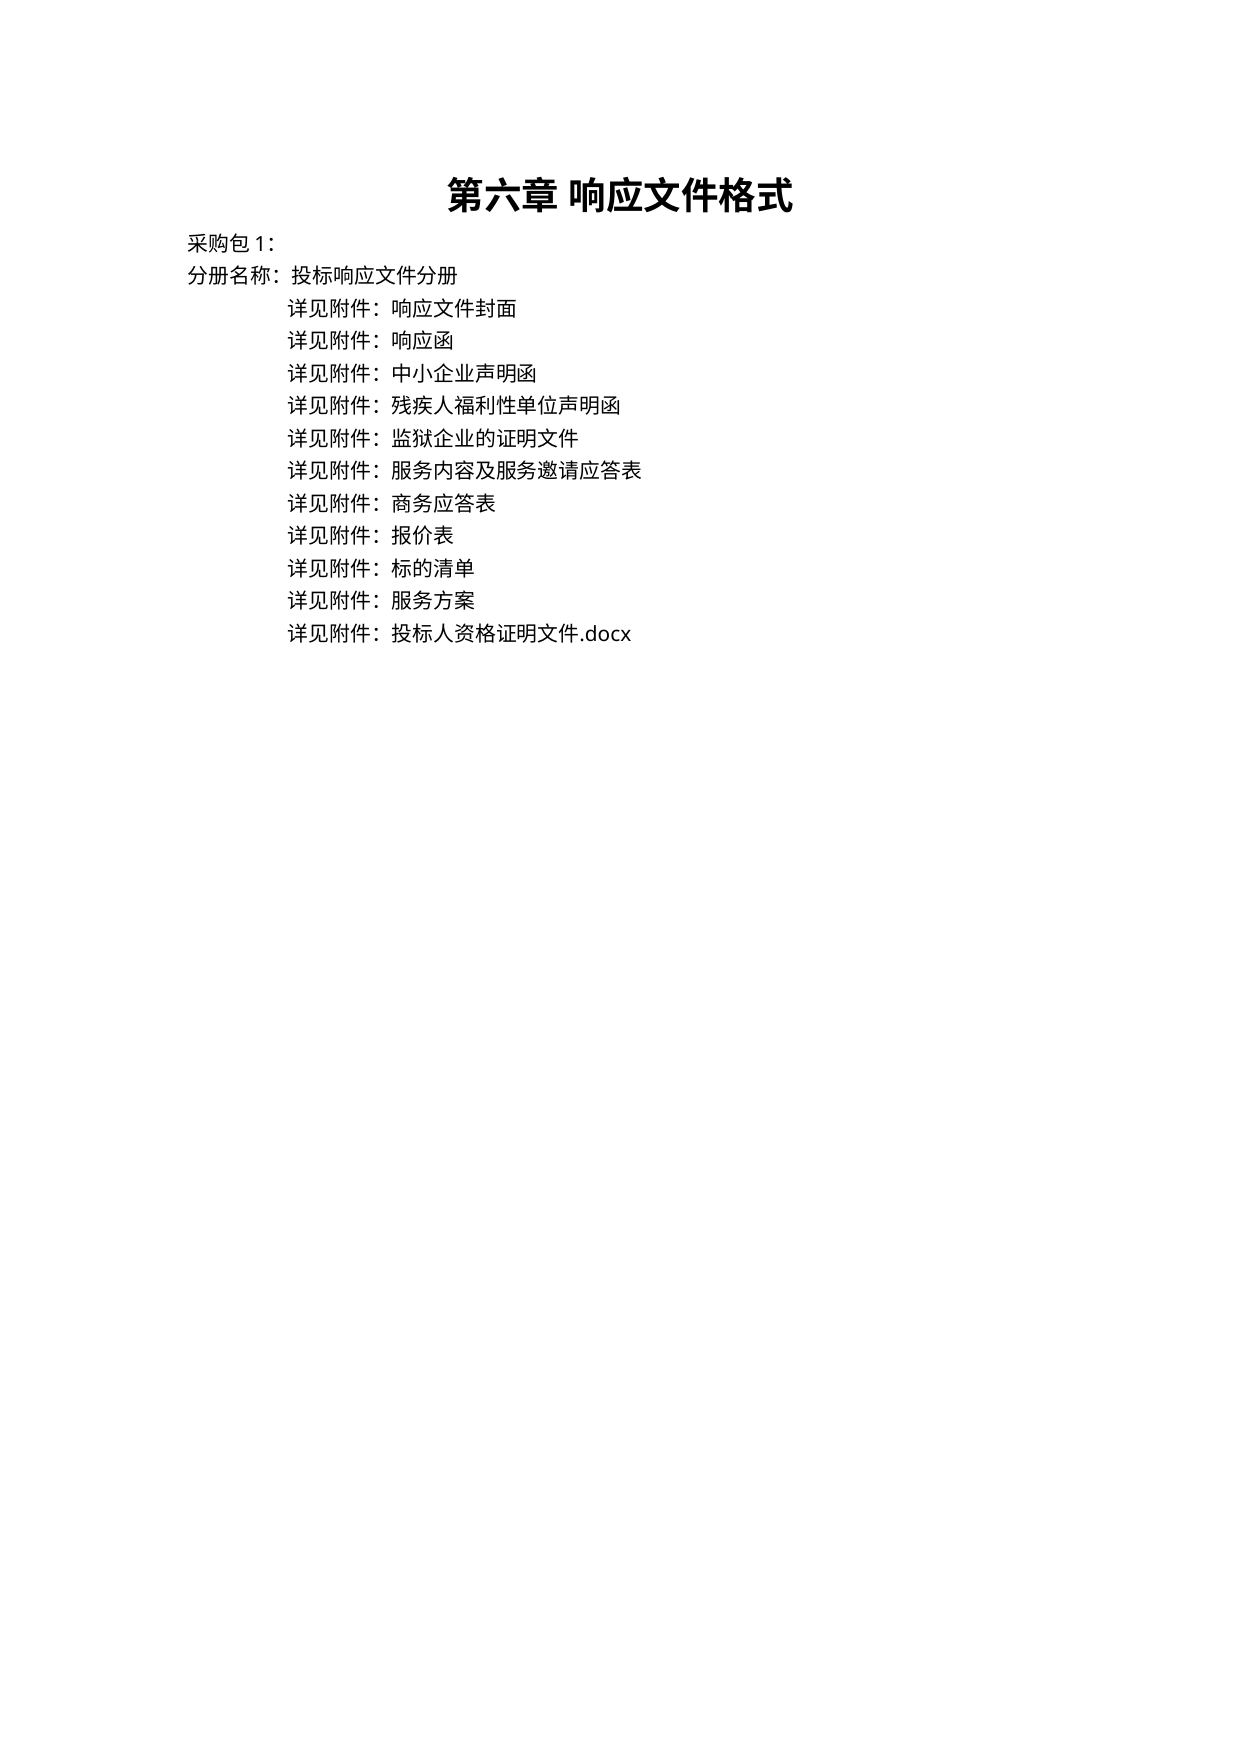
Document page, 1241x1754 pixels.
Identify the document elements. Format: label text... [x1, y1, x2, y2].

text 详见附件：报价表 [187, 519, 1053, 552]
text 详见附件：中小企业声明函 [187, 357, 1053, 389]
text 采购包1： [187, 227, 1053, 259]
text 第六章 响应文件格式 [187, 162, 1053, 227]
text 详见附件：商务应答表 [187, 487, 1053, 519]
text 分册名称：投标响应文件分册 [187, 259, 1053, 292]
text 详见附件：服务方案 [187, 584, 1053, 617]
text 详见附件：残疾人福利性单位声明函 [187, 389, 1053, 422]
text 详见附件：监狱企业的证明文件 [187, 422, 1053, 454]
text 详见附件：投标人资格证明文件.docx [187, 617, 1053, 649]
text 详见附件：服务内容及服务邀请应答表 [187, 454, 1053, 487]
text 详见附件：响应函 [187, 324, 1053, 357]
text 详见附件：标的清单 [187, 552, 1053, 584]
text 详见附件：响应文件封面 [187, 292, 1053, 324]
